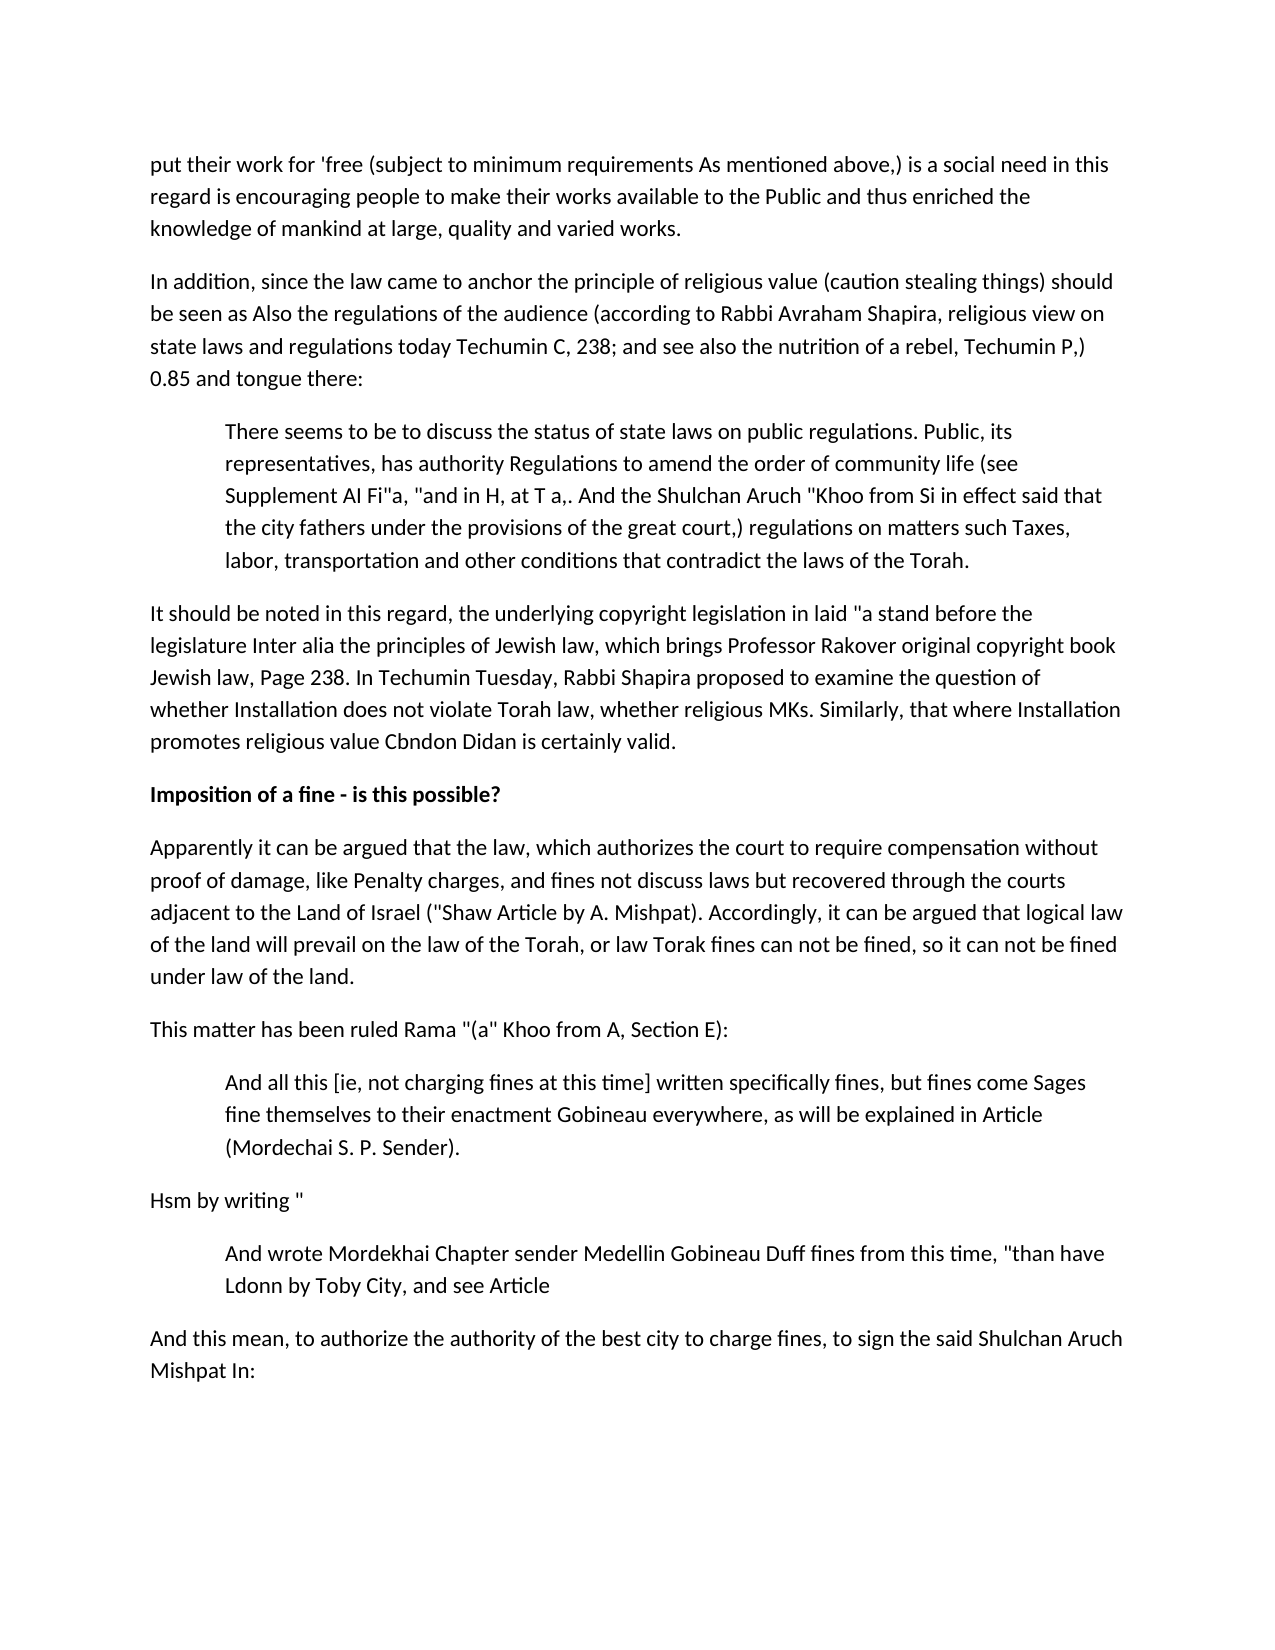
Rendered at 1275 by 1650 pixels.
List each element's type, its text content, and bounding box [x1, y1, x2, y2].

text This matter has been ruled Rama "(a" Khoo from A, Section E): [150, 1015, 1125, 1043]
text Apparently it can be argued that the law, which authorizes the court to require compensation without proof of damage, like Penalty charges, and fines not discuss laws but recovered through the courts adjacent to the Land of Israel ("Shaw Article by A. Mishpat). Accordingly, it can be argued that logical law of the land will prevail on the law of the Torah, or law Torak fines can not be fined, so it can not be fined under law of the land. [150, 833, 1125, 990]
text There seems to be to discuss the status of state laws on public regulations. Public, its representatives, has authority Regulations to amend the order of community life (see Supplement AI Fi"a, "and in H, at T a,. And the Shulchan Aruch "Khoo from Si in effect said that the city fathers under the provisions of the great court,) regulations on matters such Taxes, labor, transportation and other conditions that contradict the laws of the Torah. [225, 417, 1125, 574]
text In addition, since the law came to anchor the principle of religious value (caution stealing things) should be seen as Also the regulations of the audience (according to Rabbi Avraham Shapira, religious view on state laws and regulations today Techumin C, 238; and see also the nutrition of a rebel, Techumin P,) 0.85 and tongue there: [150, 267, 1125, 392]
text Hsm by writing " [150, 1186, 1125, 1214]
text It should be noted in this regard, the underlying copyright legislation in laid "a stand before the legislature Inter alia the principles of Jewish law, which brings Professor Rakover original copyright book Jewish law, Page 238. In Techumin Tuesday, Rabbi Shapira proposed to examine the question of whether Installation does not violate Torah law, whether religious MKs. Similarly, that where Installation promotes religious value Cbndon Didan is certainly valid. [150, 599, 1125, 756]
text Imposition of a fine - is this possible? [150, 781, 1125, 808]
text And all this [ie, not charging fines at this time] written specifically fines, but fines come Sages fine themselves to their enactment Gobineau everywhere, as will be explained in Article (Mordechai S. P. Sender). [225, 1068, 1125, 1161]
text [150, 150, 1125, 242]
text And wrote Mordekhai Chapter sender Medellin Gobineau Duff fines from this time, "than have Ldonn by Toby City, and see Article [225, 1239, 1125, 1299]
text And this mean, to authorize the authority of the best city to charge fines, to sign the said Shulchan Aruch Mishpat In: [150, 1324, 1125, 1384]
